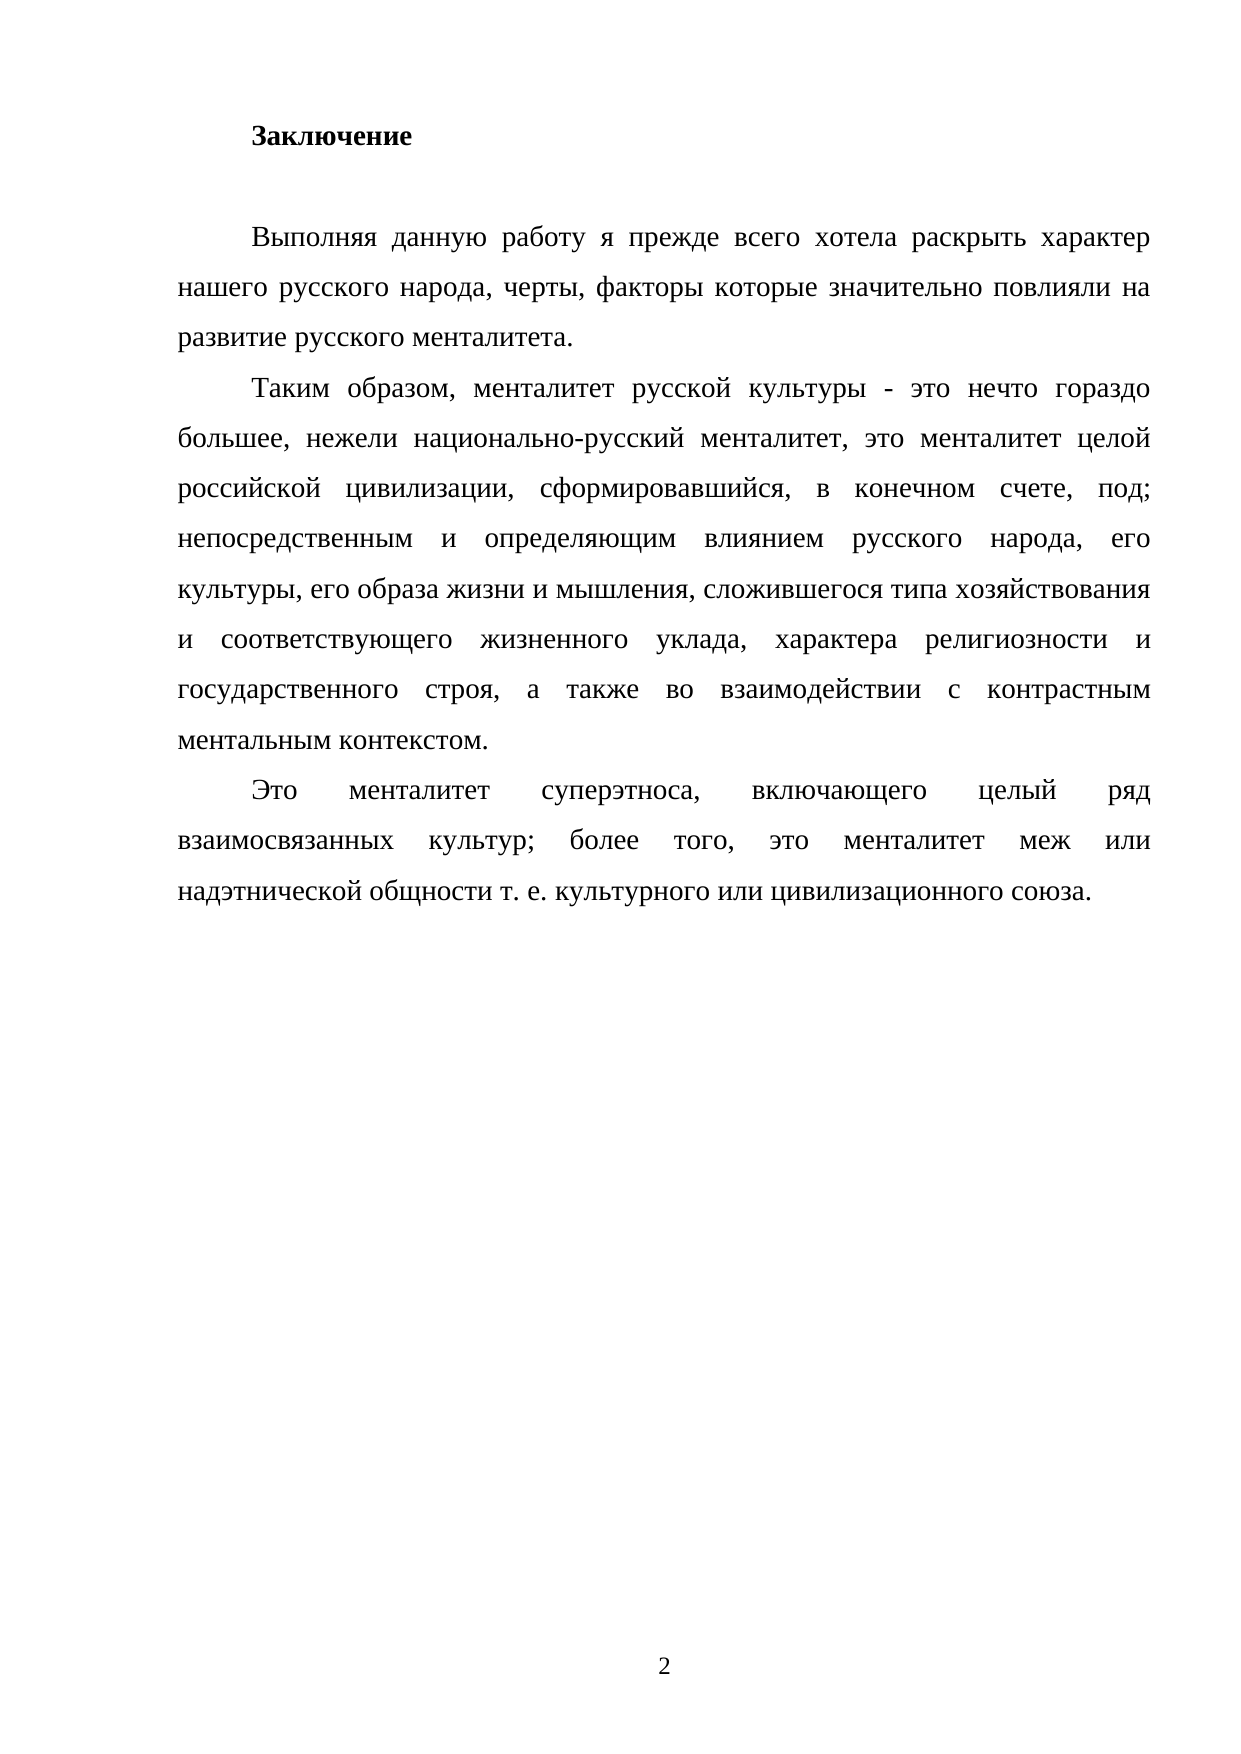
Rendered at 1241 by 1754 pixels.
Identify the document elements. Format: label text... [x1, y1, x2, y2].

text Заключение [177, 118, 1152, 152]
text Выполняя данную работу я прежде всего хотела раскрыть характер нашего русского народа, черты, факторы которые значительно повлияли на развитие русского менталитета. [177, 219, 1152, 353]
text Таким образом, менталитет русской культуры - это нечто гораздо большее, нежели национально-русский менталитет, это менталитет целой российской цивилизации, сформировавшийся, в конечном счете, под; непосредственным и определяющим влиянием русского народа, его культуры, его образа жизни и мышления, сложившегося типа хозяйствования и соответствующего жизненного уклада, характера религиозности и государственного строя, а также во взаимодействии с контрастным ментальным контекстом. [177, 370, 1152, 755]
text Это менталитет суперэтноса, включающего целый ряд взаимосвязанных культур; более того, это менталитет меж или надэтнической общности т. е. культурного или цивилизационного союза. [177, 772, 1152, 906]
